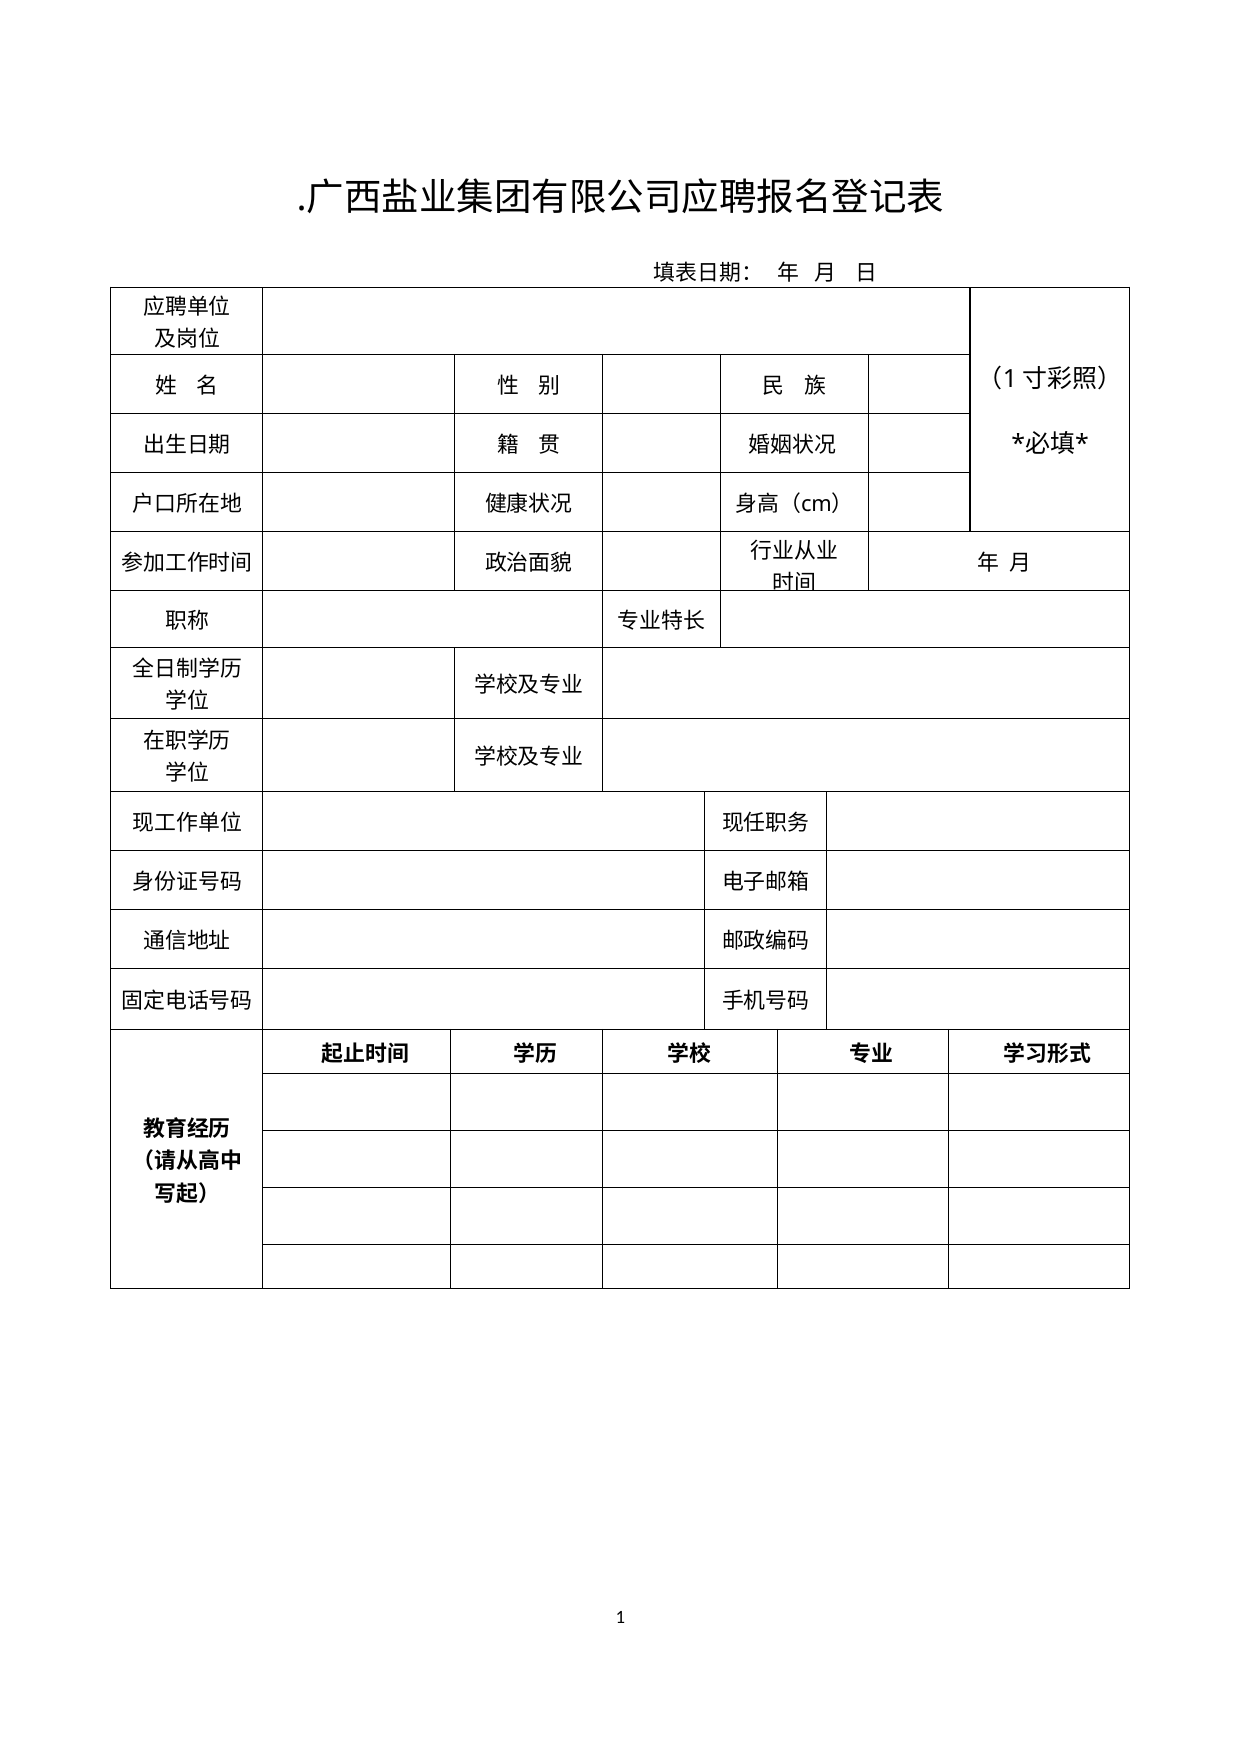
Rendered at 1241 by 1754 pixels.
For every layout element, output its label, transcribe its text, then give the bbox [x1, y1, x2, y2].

table_cell 学历 [451, 1030, 602, 1073]
table_cell [827, 792, 1129, 849]
table_cell [827, 969, 1129, 1029]
table_cell 健康状况 [455, 473, 602, 531]
table_cell [263, 1245, 450, 1288]
table_cell [603, 719, 1129, 791]
table_cell 参加工作时间 [111, 532, 262, 590]
table_cell [603, 1188, 777, 1244]
table_cell [451, 1074, 602, 1130]
table_cell [603, 1245, 777, 1288]
text .广西盐业集团有限公司应聘报名登记表 [187, 162, 1053, 227]
table_header [263, 288, 969, 354]
table_header （1寸彩照） *必填* [971, 288, 1129, 531]
table_cell [263, 851, 704, 909]
table_cell 教育经历 （请从高中写起） [111, 1030, 262, 1288]
table_cell 通信地址 [111, 910, 262, 967]
table_cell [603, 414, 720, 472]
table_cell 身高（cm） [721, 473, 868, 531]
table_cell [263, 792, 704, 849]
table_cell 年 月 [869, 532, 1129, 590]
table_cell [949, 1074, 1129, 1130]
table_cell 学校 [603, 1030, 777, 1073]
table_cell [869, 473, 969, 531]
table_cell 政治面貌 [455, 532, 602, 590]
table_cell [721, 591, 1129, 647]
table_cell [778, 1131, 948, 1187]
table_cell [263, 473, 454, 531]
table_cell [263, 355, 454, 413]
table_cell [949, 1245, 1129, 1288]
table_cell 全日制学历 学位 [111, 648, 262, 718]
table_cell 现任职务 [705, 792, 826, 849]
table_cell 学校及专业 [455, 719, 602, 791]
table_cell [263, 1074, 450, 1130]
table_cell [263, 591, 602, 647]
table_cell 手机号码 [705, 969, 826, 1029]
table_cell 邮政编码 [705, 910, 826, 967]
table_cell 起止时间 [263, 1030, 450, 1073]
table_cell 姓 名 [111, 355, 262, 413]
table_cell 职称 [111, 591, 262, 647]
table_cell 身份证号码 [111, 851, 262, 909]
table_cell [603, 473, 720, 531]
table_cell 专业特长 [603, 591, 720, 647]
table_cell [603, 532, 720, 590]
table_cell 籍 贯 [455, 414, 602, 472]
table_cell [263, 1131, 450, 1187]
table_cell [263, 648, 454, 718]
table_cell 户口所在地 [111, 473, 262, 531]
table_cell 电子邮箱 [705, 851, 826, 909]
table_cell [603, 1131, 777, 1187]
table_cell [827, 851, 1129, 909]
table_cell [263, 969, 704, 1029]
table_cell 婚姻状况 [721, 414, 868, 472]
table_cell [869, 355, 969, 413]
table_cell 性 别 [455, 355, 602, 413]
table_cell [778, 1188, 948, 1244]
table_cell [263, 414, 454, 472]
table_cell 出生日期 [111, 414, 262, 472]
table_cell [949, 1188, 1129, 1244]
table_cell 民 族 [721, 355, 868, 413]
table_cell [451, 1245, 602, 1288]
table_cell 学习形式 [949, 1030, 1129, 1073]
table_cell [451, 1131, 602, 1187]
table_cell [263, 532, 454, 590]
text 填表日期： 年 月 日 [187, 254, 1053, 287]
table_cell [949, 1131, 1129, 1187]
table_cell [778, 1245, 948, 1288]
table_cell [827, 910, 1129, 967]
table_cell 在职学历 学位 [111, 719, 262, 791]
table_cell 学校及专业 [455, 648, 602, 718]
table_cell [603, 1074, 777, 1130]
table_cell [869, 414, 969, 472]
table_cell [778, 1074, 948, 1130]
table_cell [451, 1188, 602, 1244]
table_cell [263, 910, 704, 967]
table_cell [263, 1188, 450, 1244]
table_cell 固定电话号码 [111, 969, 262, 1029]
table_cell [603, 355, 720, 413]
table_cell 现工作单位 [111, 792, 262, 849]
table_cell [263, 719, 454, 791]
table_cell 行业从业 时间 [721, 532, 868, 590]
table_header 应聘单位 及岗位 [111, 288, 262, 354]
table_cell [603, 648, 1129, 718]
table_cell 专业 [778, 1030, 948, 1073]
